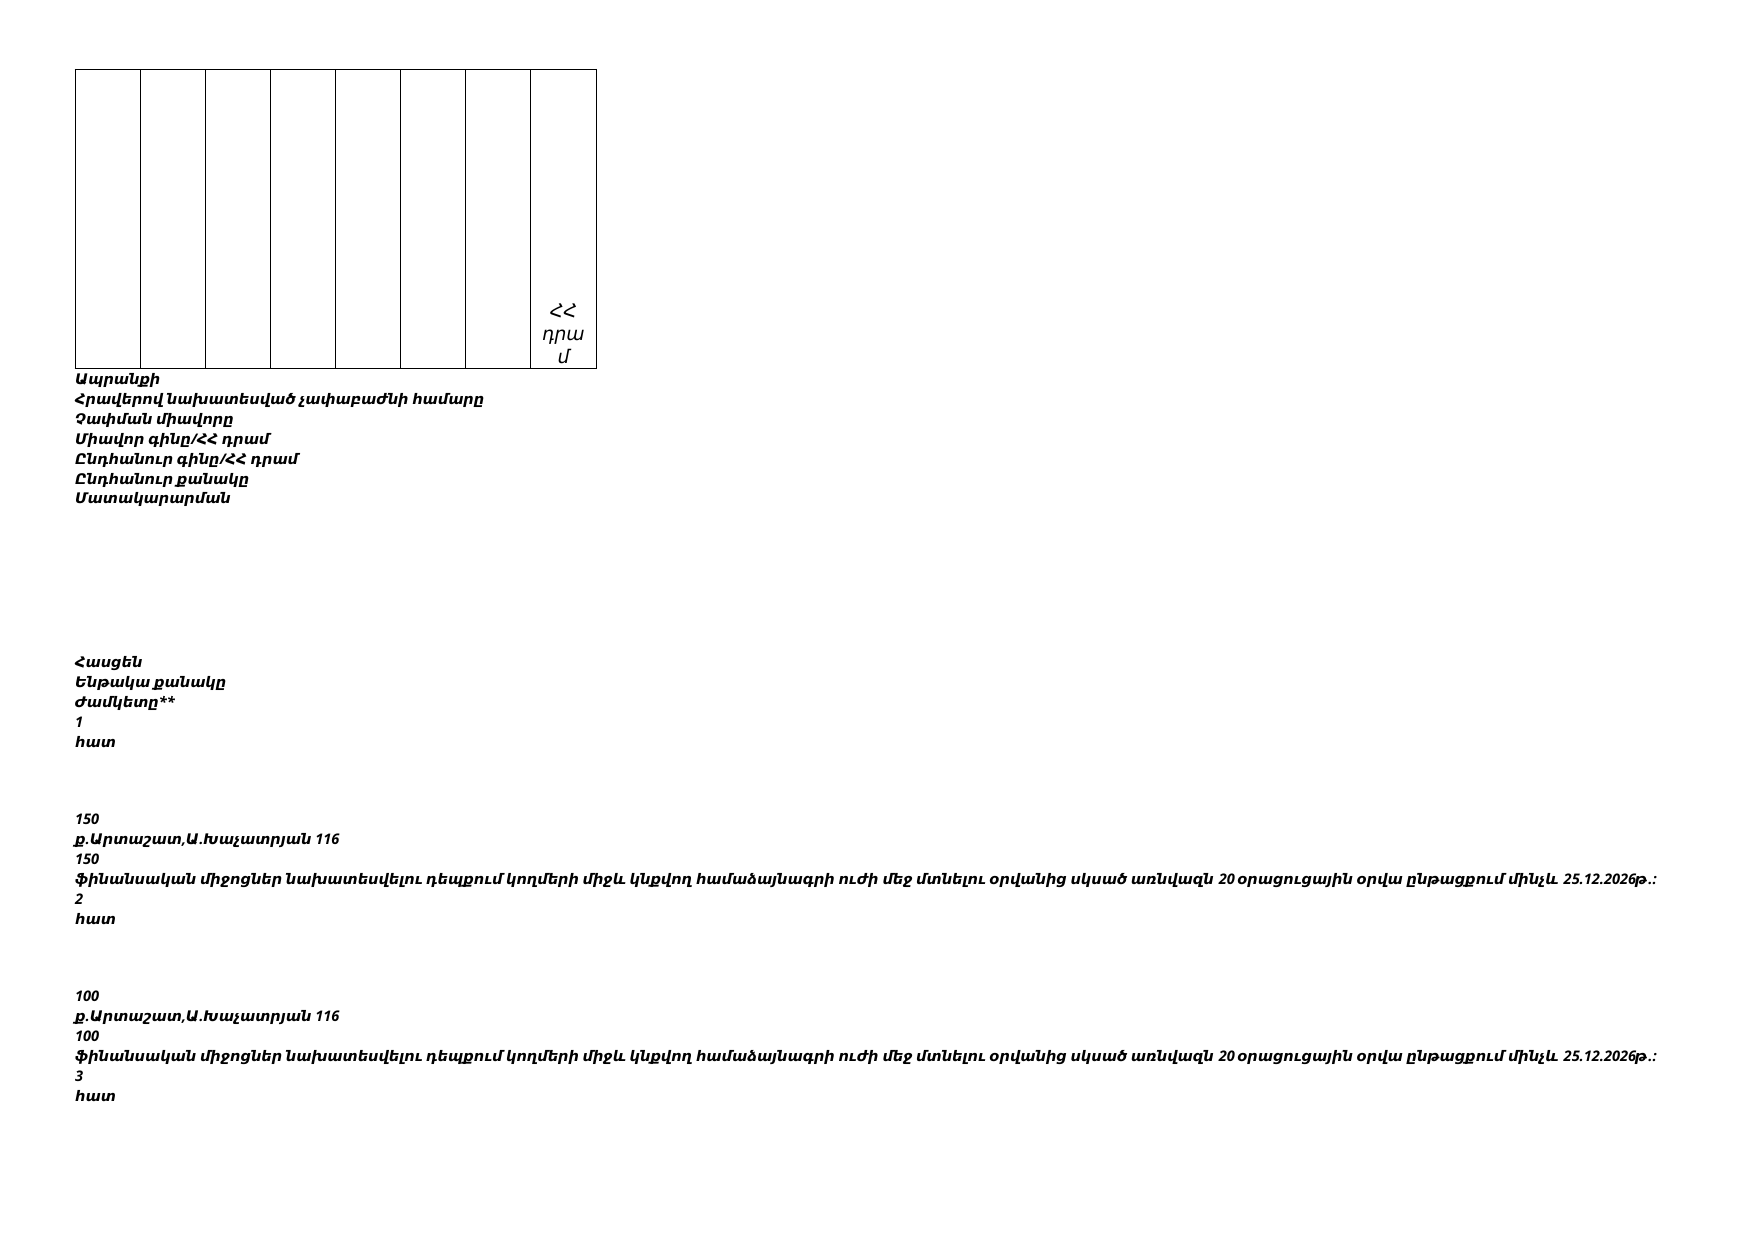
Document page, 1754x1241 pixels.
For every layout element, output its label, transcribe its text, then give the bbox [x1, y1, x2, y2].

text ՀՀ դրամ [542, 70, 585, 368]
